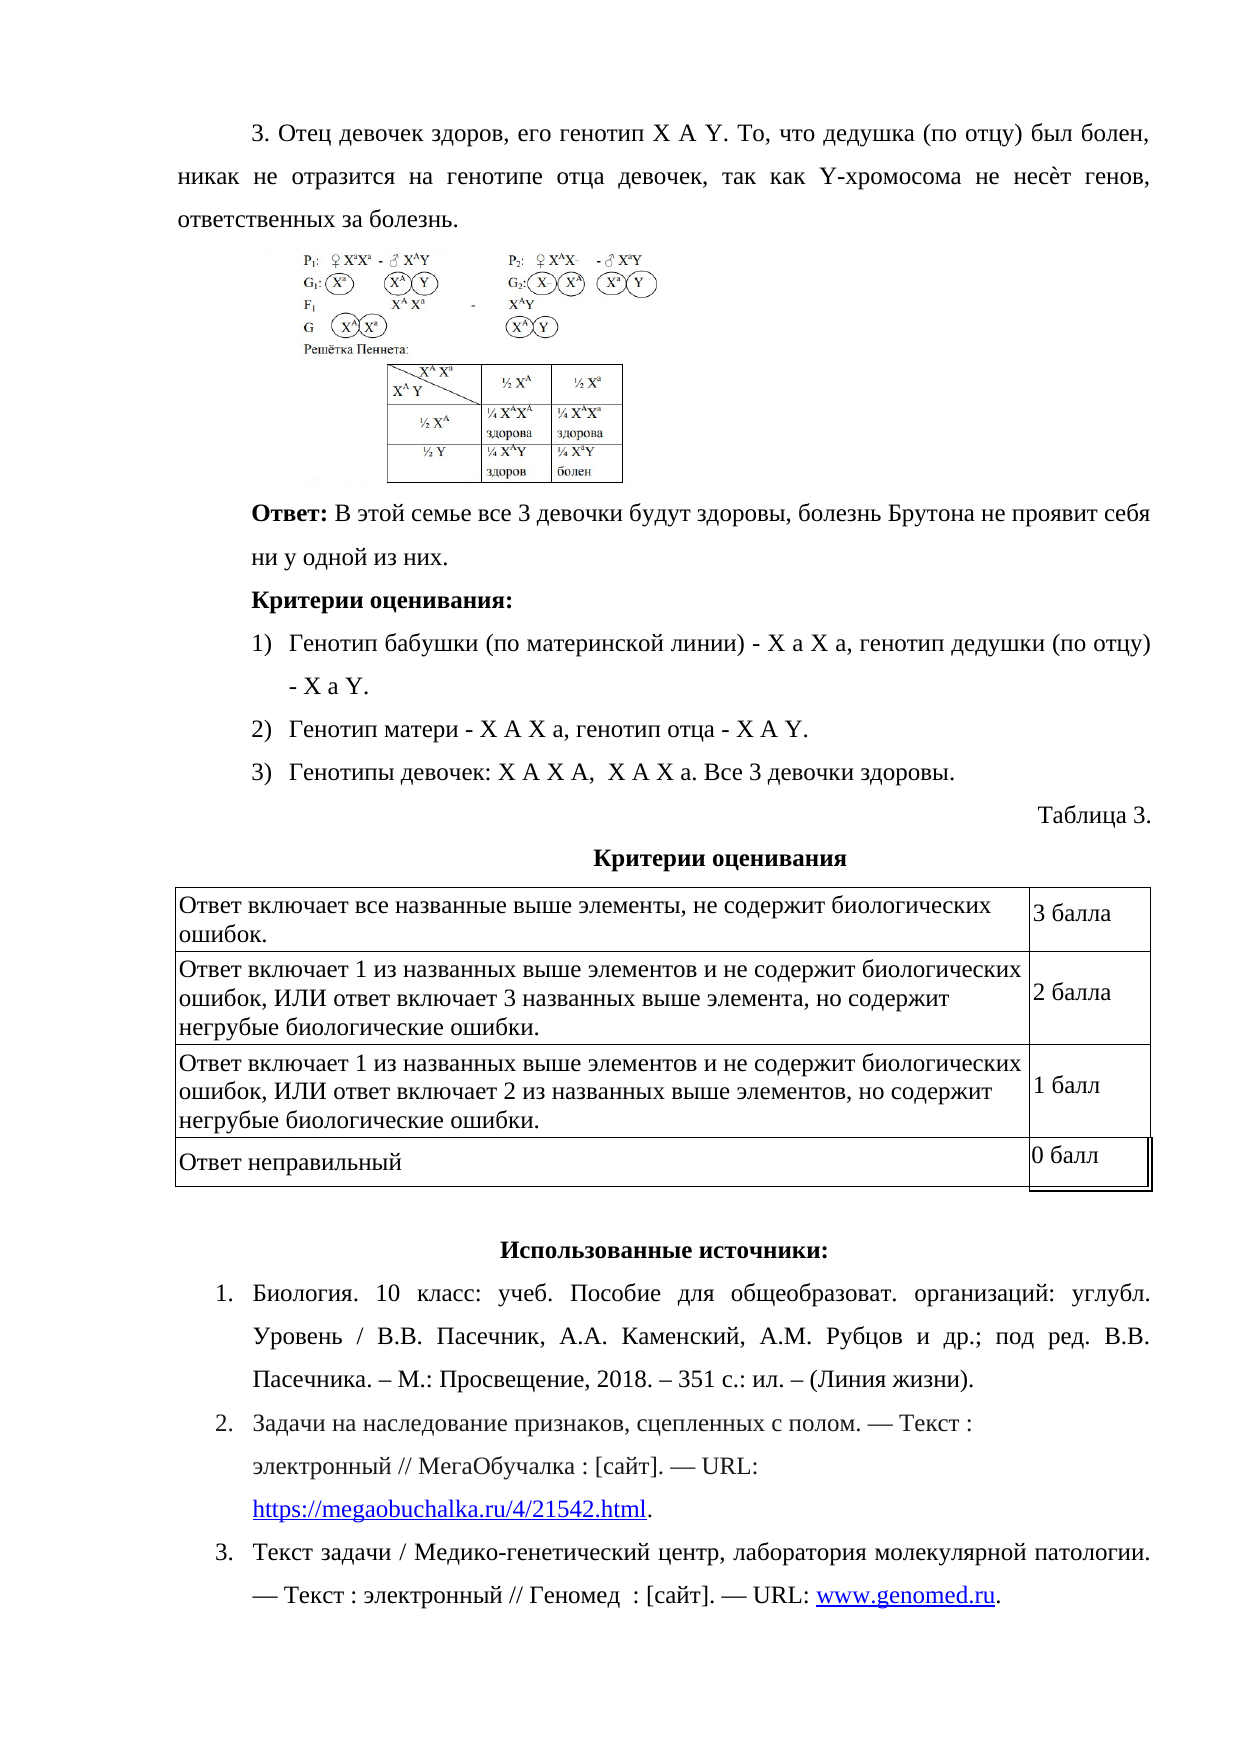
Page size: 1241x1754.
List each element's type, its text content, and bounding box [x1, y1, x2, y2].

table_header Ответ включает все названные выше элементы, не содержит биологических ошибок. [176, 888, 1029, 951]
table_header 3 балла [1030, 888, 1150, 951]
table_cell 0 балл [1030, 1138, 1147, 1186]
list Ответ: В этой семье все 3 девочки будут здоровы, болезнь Брутона не проявит себя ни у одной из них. [251, 498, 1152, 570]
list Задачи на наследование признаков, сцепленных с полом. — Текст : электронный // МегаОбучалка : [сайт]. — URL: https://megaobuchalka.ru/4/21542.html. [215, 1408, 1118, 1523]
list Генотип матери - Х А Х а, генотип отца - Х A Y. [251, 714, 1152, 743]
list 3. Отец девочек здоров, его генотип Х A Y. То, что дедушка (по отцу) был болен, никак не отразится на генотипе отца девочек, так как Y-хромосома не несѐт генов, ответственных за болезнь. [177, 118, 1152, 233]
picture [251, 247, 676, 485]
list Биология. 10 класс: учеб. Пособие для общеобразоват. организаций: углубл. Уровень / В.В. Пасечник, А.А. Каменский, А.М. Рубцов и др.; под ред. В.В. Пасечника. – М.: Просвещение, 2018. – 351 с.: ил. – (Линия жизни). [215, 1278, 1152, 1393]
list Генотип бабушки (по материнской линии) - Х а Х а, генотип дедушки (по отцу) - Х а Y. [251, 628, 1152, 700]
table_cell Ответ включает 1 из названных выше элементов и не содержит биологических ошибок, ИЛИ ответ включает 2 из названных выше элементов, но содержит негрубые биологические ошибки. [176, 1045, 1029, 1137]
text Использованные источники: [177, 1235, 1152, 1264]
list Критерии оценивания [288, 843, 1152, 872]
list Критерии оценивания: [251, 585, 1152, 613]
list Генотипы девочек: Х А Х А, Х А Х а. Все 3 девочки здоровы. [251, 757, 1152, 786]
list Таблица 3. [288, 800, 1152, 829]
list Текст задачи / Медико-генетический центр, лаборатория молекулярной патологии. — Текст : электронный // Геномед : [сайт]. — URL: www.genomed.ru. [215, 1537, 1152, 1609]
table_cell Ответ неправильный [176, 1138, 1029, 1186]
table_cell Ответ включает 1 из названных выше элементов и не содержит биологических ошибок, ИЛИ ответ включает 3 названных выше элемента, но содержит негрубые биологические ошибки. [176, 952, 1029, 1044]
table_cell 2 балла [1030, 952, 1150, 1044]
table_cell 1 балл [1030, 1045, 1150, 1137]
